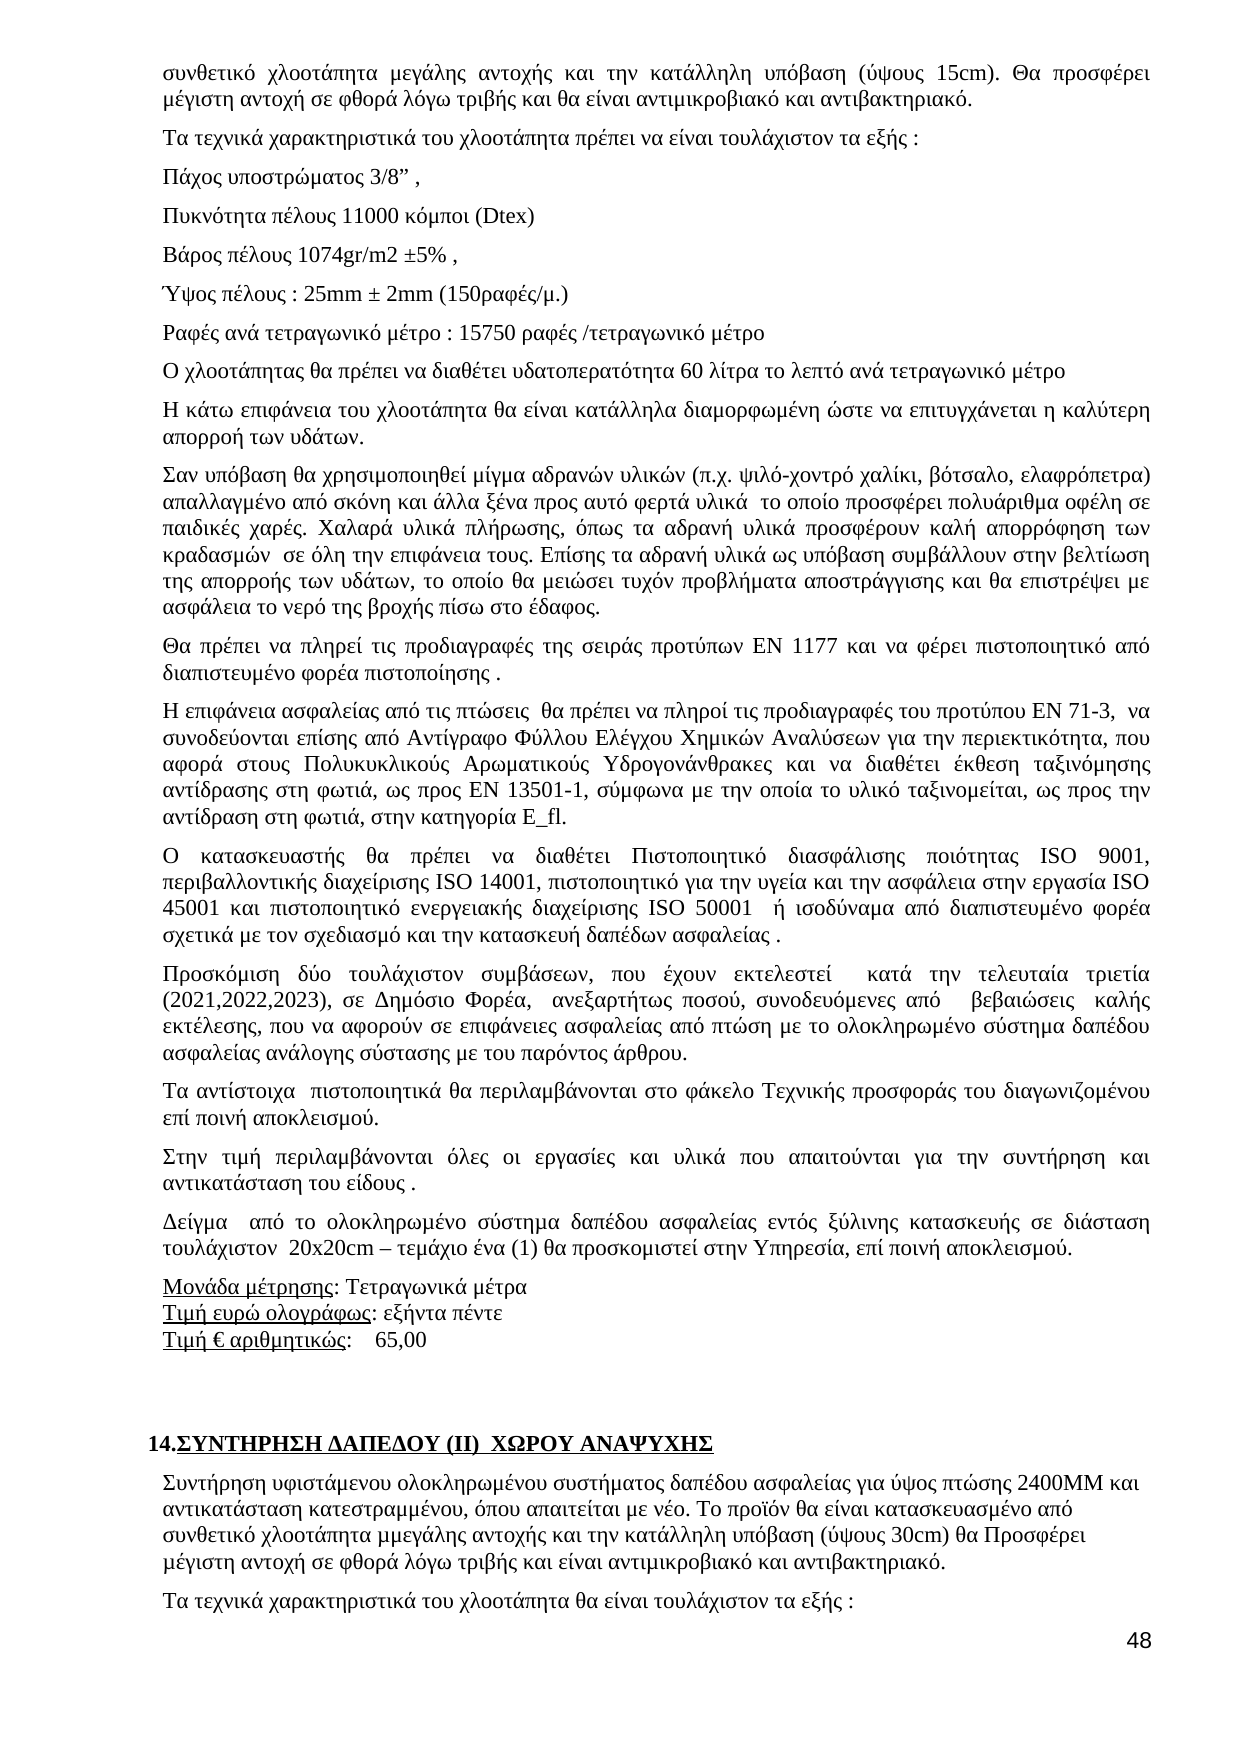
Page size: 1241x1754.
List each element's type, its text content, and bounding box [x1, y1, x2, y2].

text Δείγμα από το ολοκληρωµένο σύστηµα δαπέδου ασφαλείας εντός ξύλινης κατασκευής σε διάσταση τουλάχιστον 20x20cm – τεμάχιο ένα (1) θα προσκομιστεί στην Υπηρεσία, επί ποινή αποκλεισμού. [162, 1208, 1152, 1261]
text Προσκόμιση δύο τουλάχιστον συμβάσεων, που έχουν εκτελεστεί κατά την τελευταία τριετία (2021,2022,2023), σε Δημόσιο Φορέα, ανεξαρτήτως ποσού, συνοδευόμενες από βεβαιώσεις καλής εκτέλεσης, που να αφορούν σε επιφάνειες ασφαλείας από πτώση με το ολοκληρωμένο σύστημα δαπέδου ασφαλείας ανάλογης σύστασης με του παρόντος άρθρου. [162, 959, 1152, 1065]
list Συντήρηση υφιστάμενου ολοκληρωμένου συστήματος δαπέδου ασφαλείας για ύψος πτώσης 2400ΜΜ και αντικατάσταση κατεστραμμένου, όπου απαιτείται με νέο. Το προϊόν θα είναι κατασκευασμένο από συνθετικό χλοοτάπητα µμεγάλης αντοχής και την κατάλληλη υπόβαση (ύψους 30cm) θα Προσφέρει µέγιστη αντοχή σε φθορά λόγω τριβής και είναι αντιµικροβιακό και αντιβακτηριακό. [162, 1469, 1152, 1574]
text Ο χλοοτάπητας θα πρέπει να διαθέτει υδατοπερατότητα 60 λίτρα το λεπτό ανά τετραγωνικό μέτρο [162, 357, 1152, 384]
text Τα τεχνικά χαρακτηριστικά του χλοοτάπητα θα είναι τουλάχιστον τα εξής : [162, 1587, 1152, 1613]
text Στην τιμή περιλαμβάνονται όλες οι εργασίες και υλικά που απαιτούνται για την συντήρηση και αντικατάσταση του είδους . [162, 1143, 1152, 1195]
text Τα τεχνικά χαρακτηριστικά του χλοοτάπητα πρέπει να είναι τουλάχιστον τα εξής : [162, 124, 1152, 151]
text Τα αντίστοιχα πιστοποιητικά θα περιλαμβάνονται στο φάκελο Τεχνικής προσφοράς του διαγωνιζομένου επί ποινή αποκλεισμού. [162, 1077, 1152, 1130]
text Τιμή € αριθμητικώς: 65,00 [148, 1326, 1152, 1352]
text Ραφές ανά τετραγωνικό μέτρο : 15750 ραφές /τετραγωνικό μέτρο [162, 319, 1152, 345]
text Ύψος πέλους : 25mm ± 2mm (150ραφές/μ.) [162, 280, 1152, 306]
text Πυκνότητα πέλους 11000 κόμποι (Dtex) [162, 202, 1152, 228]
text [162, 59, 1152, 112]
text Βάρος πέλους 1074gr/m2 ±5% , [162, 241, 1152, 267]
text Η κάτω επιφάνεια του χλοοτάπητα θα είναι κατάλληλα διαμορφωμένη ώστε να επιτυγχάνεται η καλύτερη απορροή των υδάτων. [162, 396, 1152, 449]
text Ο κατασκευαστής θα πρέπει να διαθέτει Πιστοποιητικό διασφάλισης ποιότητας ISO 9001, περιβαλλοντικής διαχείρισης ISO 14001, πιστοποιητικό για την υγεία και την ασφάλεια στην εργασία ISO 45001 και πιστοποιητικό ενεργειακής διαχείρισης ISO 50001 ή ισοδύναμα από διαπιστευμένο φορέα σχετικά με τον σχεδιασμό και την κατασκευή δαπέδων ασφαλείας . [162, 842, 1152, 947]
text Μονάδα μέτρησης: Τετραγωνικά μέτρα [162, 1273, 1152, 1299]
text Η επιφάνεια ασφαλείας από τις πτώσεις θα πρέπει να πληροί τις προδιαγραφές του προτύπου ΕΝ 71-3, να συνοδεύονται επίσης από Αντίγραφο Φύλλου Ελέγχου Χημικών Αναλύσεων για την περιεκτικότητα, που αφορά στους Πολυκυκλικούς Αρωματικούς Υδρογονάνθρακες και να διαθέτει έκθεση ταξινόμησης αντίδρασης στη φωτιά, ως προς ΕΝ 13501-1, σύμφωνα με την οποία το υλικό ταξινομείται, ως προς την αντίδραση στη φωτιά, στην κατηγορία Ε_fl. [162, 697, 1152, 829]
text 14.ΣΥΝΤΗΡΗΣΗ ΔΑΠΕΔΟΥ (II) ΧΩΡΟΥ ΑΝΑΨΥΧΗΣ [148, 1430, 1152, 1456]
text Πάχος υποστρώματος 3/8” , [162, 163, 1152, 189]
text Τιμή ευρώ ολογράφως: εξήντα πέντε [162, 1299, 1152, 1326]
text Θα πρέπει να πληρεί τις προδιαγραφές της σειράς προτύπων ΕΝ 1177 και να φέρει πιστοποιητικό από διαπιστευμένο φορέα πιστοποίησης . [162, 632, 1152, 685]
text Σαν υπόβαση θα χρησιμοποιηθεί μίγμα αδρανών υλικών (π.χ. ψιλό-χοντρό χαλίκι, βότσαλο, ελαφρόπετρα) απαλλαγμένο από σκόνη και άλλα ξένα προς αυτό φερτά υλικά το οποίο προσφέρει πολυάριθμα οφέλη σε παιδικές χαρές. Χαλαρά υλικά πλήρωσης, όπως τα αδρανή υλικά προσφέρουν καλή απορρόφηση των κραδασμών σε όλη την επιφάνεια τους. Επίσης τα αδρανή υλικά ως υπόβαση συμβάλλουν στην βελτίωση της απορροής των υδάτων, το οποίο θα μειώσει τυχόν προβλήματα αποστράγγισης και θα επιστρέψει με ασφάλεια το νερό της βροχής πίσω στο έδαφος. [162, 462, 1152, 620]
